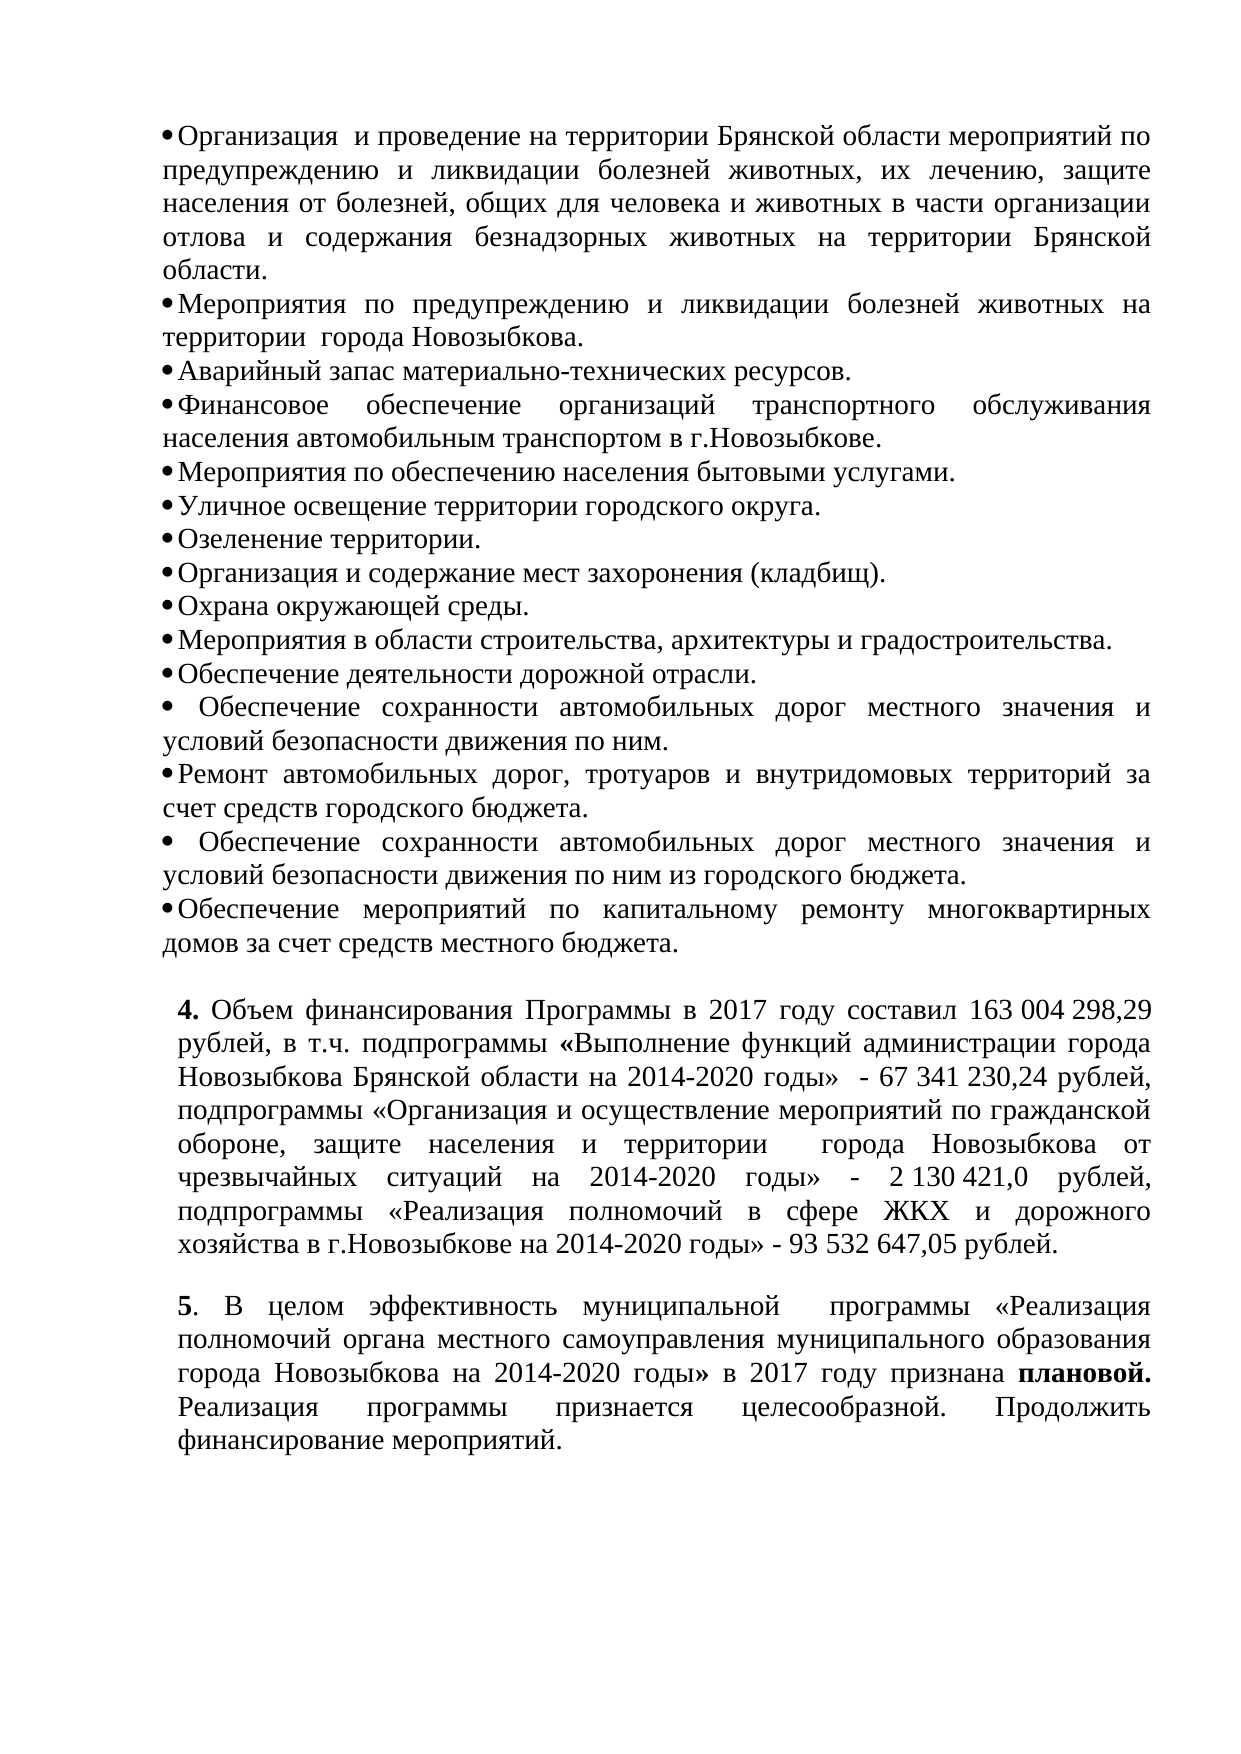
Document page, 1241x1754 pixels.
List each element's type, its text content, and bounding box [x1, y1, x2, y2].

list Аварийный запас материально-технических ресурсов. [162, 353, 1152, 387]
list Мероприятия по обеспечению населения бытовыми услугами. [162, 454, 1152, 488]
list Уличное освещение территории городского округа. [162, 488, 1152, 521]
list Обеспечение сохранности автомобильных дорог местного значения и условий безопасности движения по ним. [162, 689, 1152, 757]
list Охрана окружающей среды. [162, 588, 1152, 622]
text 5. В целом эффективность муниципальной программы «Реализация полномочий органа местного самоуправления муниципального образования города Новозыбкова на 2014-2020 годы» в 2017 году признана плановой. Реализация программы признается целесообразной. Продолжить финансирование мероприятий. [177, 1288, 1152, 1456]
list Обеспечение сохранности автомобильных дорог местного значения и условий безопасности движения по ним из городского бюджета. [162, 824, 1152, 891]
list Мероприятия по предупреждению и ликвидации болезней животных на территории города Новозыбкова. [162, 286, 1152, 353]
list Мероприятия в области строительства, архитектуры и градостроительства. [162, 622, 1152, 656]
list Финансовое обеспечение организаций транспортного обслуживания населения автомобильным транспортом в г.Новозыбкове. [162, 387, 1152, 454]
list Организация и содержание мест захоронения (кладбищ). [162, 555, 1152, 588]
list Ремонт автомобильных дорог, тротуаров и внутридомовых территорий за счет средств городского бюджета. [162, 757, 1152, 824]
text 4. Объем финансирования Программы в 2017 году составил 163 004 298,29 рублей, в т.ч. подпрограммы «Выполнение функций администрации города Новозыбкова Брянской области на 2014-2020 годы» - 67 341 230,24 рублей, подпрограммы «Организация и осуществление мероприятий по гражданской обороне, защите населения и территории города Новозыбкова от чрезвычайных ситуаций на 2014-2020 годы» - 2 130 421,0 рублей, подпрограммы «Реализация полномочий в сфере ЖКХ и дорожного хозяйства в г.Новозыбкове на 2014-2020 годы» - 93 532 647,05 рублей. [177, 992, 1152, 1260]
list Обеспечение мероприятий по капитальному ремонту многоквартирных домов за счет средств местного бюджета. [162, 891, 1152, 958]
list Организация и проведение на территории Брянской области мероприятий по предупреждению и ликвидации болезней животных, их лечению, защите населения от болезней, общих для человека и животных в части организации отлова и содержания безнадзорных животных на территории Брянской области. [162, 118, 1152, 286]
list Озеленение территории. [162, 521, 1152, 555]
list Обеспечение деятельности дорожной отрасли. [162, 656, 1152, 689]
